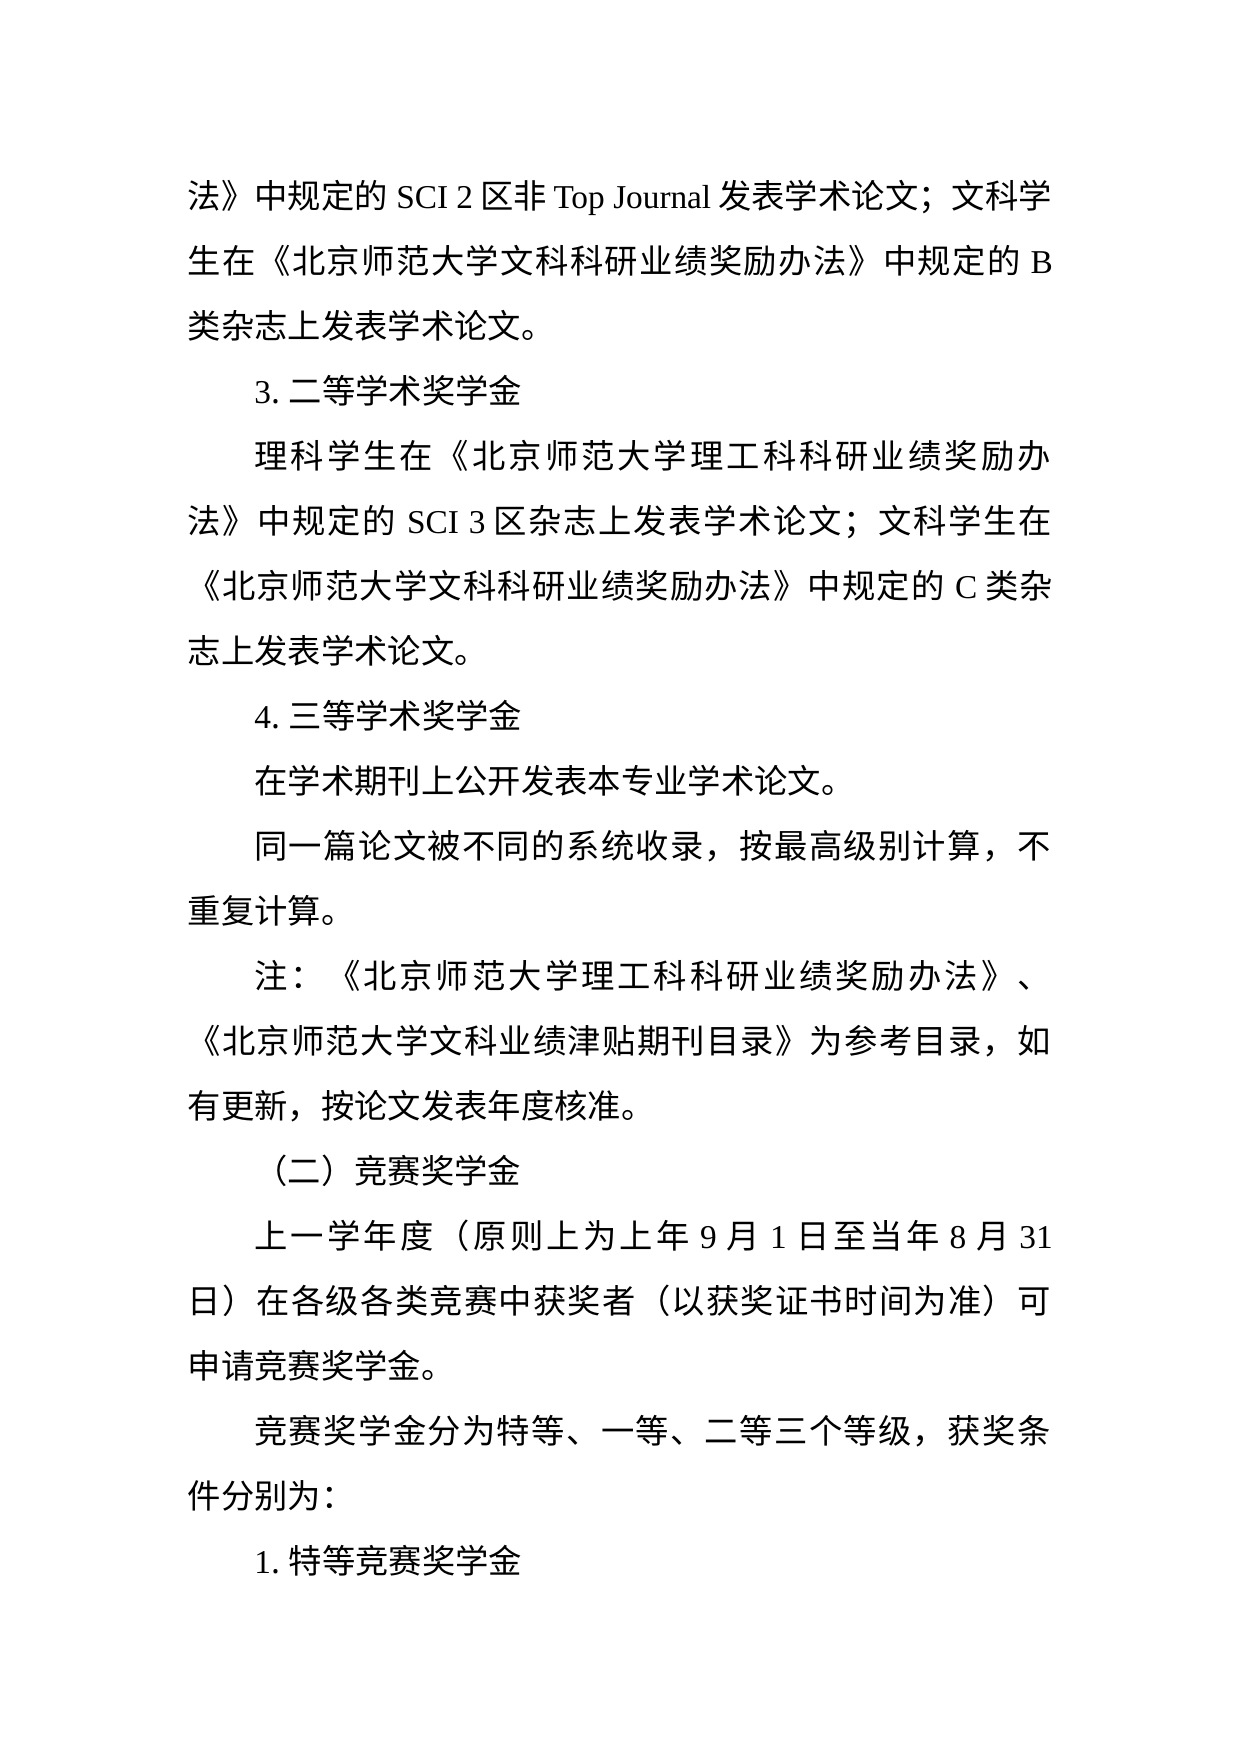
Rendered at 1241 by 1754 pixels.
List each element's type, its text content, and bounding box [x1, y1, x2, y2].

text 上一学年度（原则上为上年9月1日至当年8月31日）在各级各类竞赛中获奖者（以获奖证书时间为准）可申请竞赛奖学金。 [187, 1202, 1053, 1397]
text 1. 特等竞赛奖学金 [187, 1527, 1053, 1592]
text 同一篇论文被不同的系统收录，按最高级别计算，不重复计算。 [187, 812, 1053, 942]
text 竞赛奖学金分为特等、一等、二等三个等级，获奖条件分别为： [187, 1397, 1053, 1527]
text 3. 二等学术奖学金 [187, 357, 1053, 422]
text 4. 三等学术奖学金 [187, 682, 1053, 747]
text 注：《北京师范大学理工科科研业绩奖励办法》、《北京师范大学文科业绩津贴期刊目录》为参考目录，如有更新，按论文发表年度核准。 [187, 942, 1053, 1137]
text 在学术期刊上公开发表本专业学术论文。 [187, 747, 1053, 812]
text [187, 162, 1053, 357]
text （二）竞赛奖学金 [187, 1137, 1053, 1202]
text 理科学生在《北京师范大学理工科科研业绩奖励办法》中规定的 SCI 3区杂志上发表学术论文；文科学生在《北京师范大学文科科研业绩奖励办法》中规定的C类杂志上发表学术论文。 [187, 422, 1053, 682]
